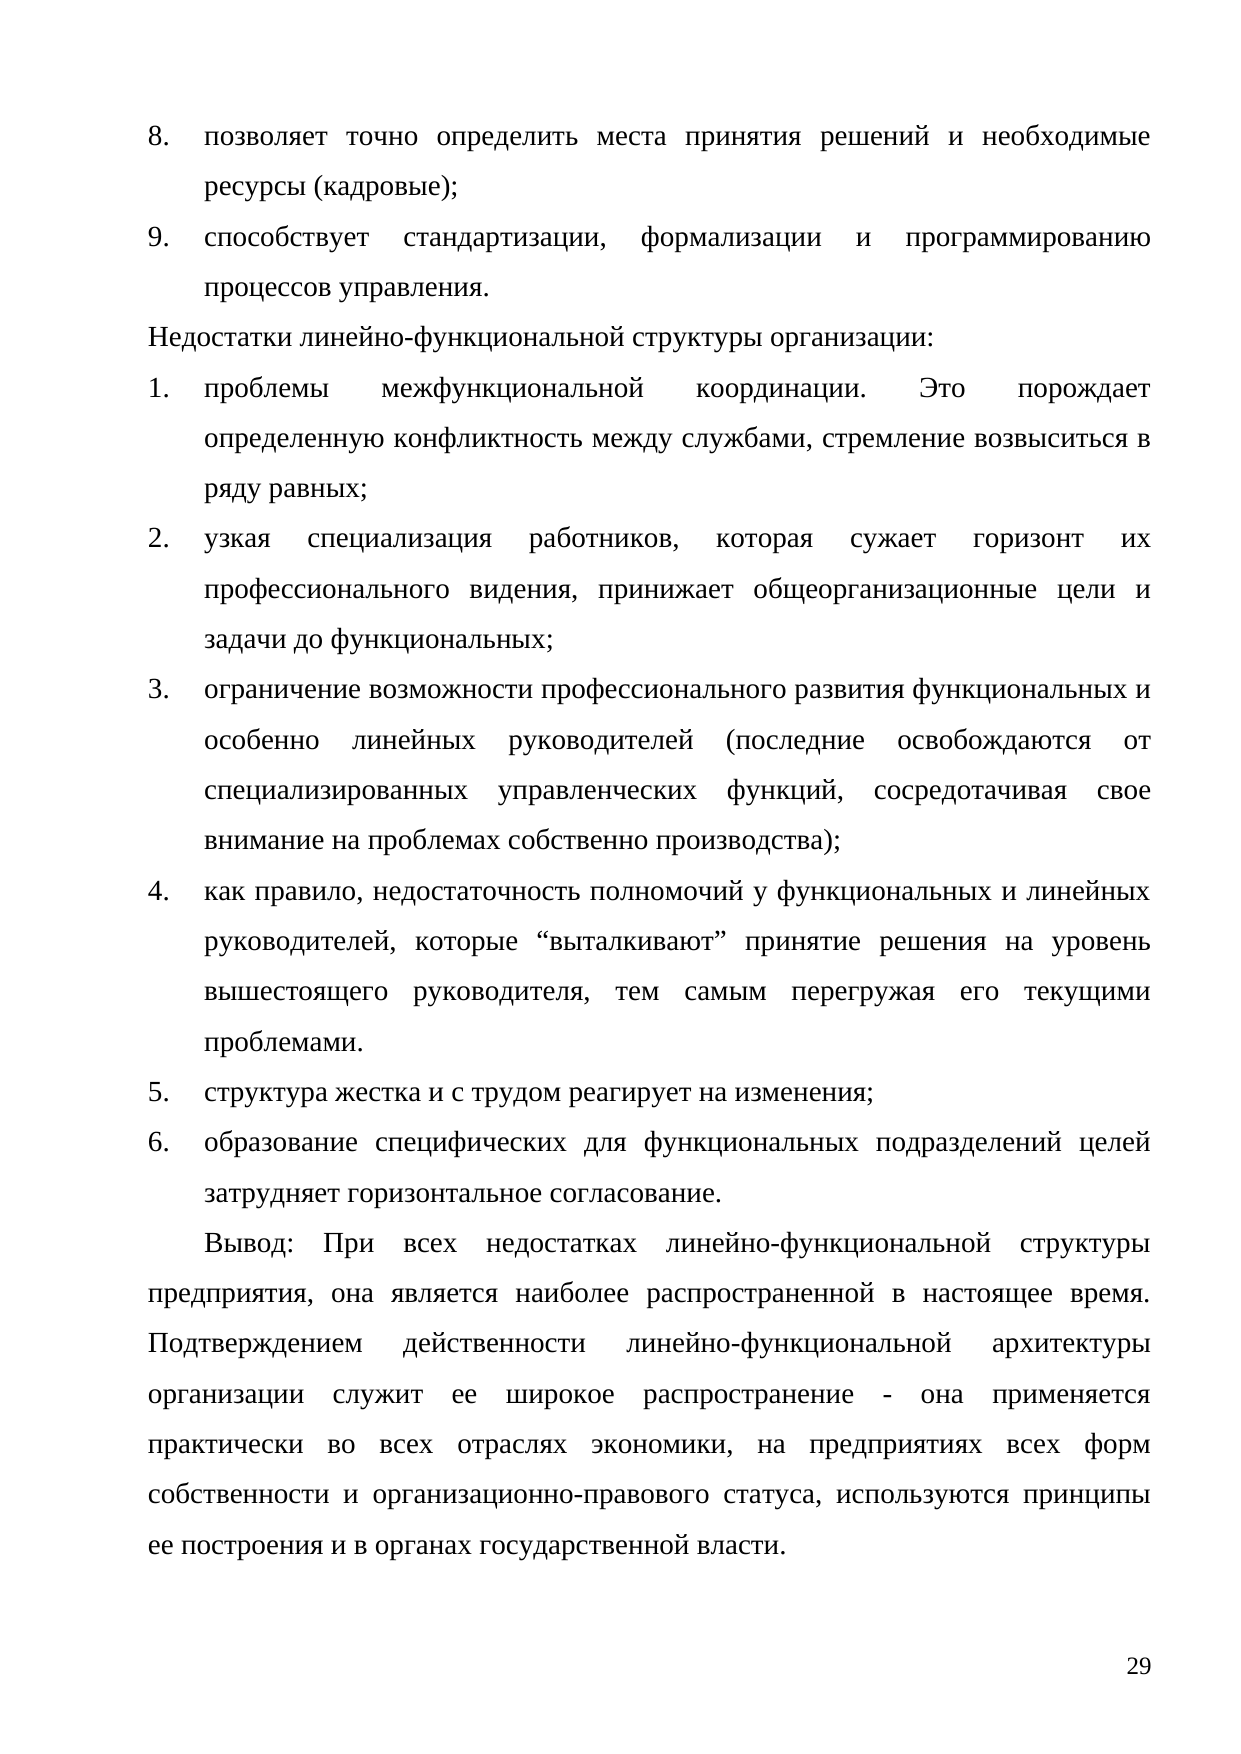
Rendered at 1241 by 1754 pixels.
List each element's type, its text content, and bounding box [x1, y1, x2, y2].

list структура жестка и с трудом реагирует на изменения; [148, 1074, 1152, 1108]
list образование специфических для функциональных подразделений целей затрудняет горизонтальное согласование. [148, 1124, 1152, 1208]
text Вывод: При всех недостатках линейно-функциональной структуры предприятия, она является наиболее распространенной в настоящее время. Подтверждением действенности линейно-функциональной архитектуры организации служит ее широкое распространение - она применяется практически во всех отраслях экономики, на предприятиях всех форм собственности и организационно-правового статуса, используются принципы ее построения и в органах государственной власти. [148, 1225, 1152, 1560]
list ограничение возможности профессионального развития функциональных и особенно линейных руководителей (последние освобождаются от специализированных управленческих функций, сосредотачивая свое внимание на проблемах собственно производства); [148, 672, 1152, 856]
list как правило, недостаточность полномочий у функциональных и линейных руководителей, которые “выталкивают” принятие решения на уровень вышестоящего руководителя, тем самым перегружая его текущими проблемами. [148, 873, 1152, 1057]
list способствует стандартизации, формализации и программированию процессов управления. [148, 219, 1152, 303]
subtitle Недостатки линейно-функциональной структуры организации: [148, 319, 1152, 353]
list позволяет точно определить места принятия решений и необходимые ресурсы (кадровые); [148, 118, 1152, 202]
list проблемы межфункциональной координации. Это порождает определенную конфликтность между службами, стремление возвыситься в ряду равных; [148, 370, 1152, 504]
list узкая специализация работников, которая сужает горизонт их профессионального видения, принижает общеорганизационные цели и задачи до функциональных; [148, 521, 1152, 655]
